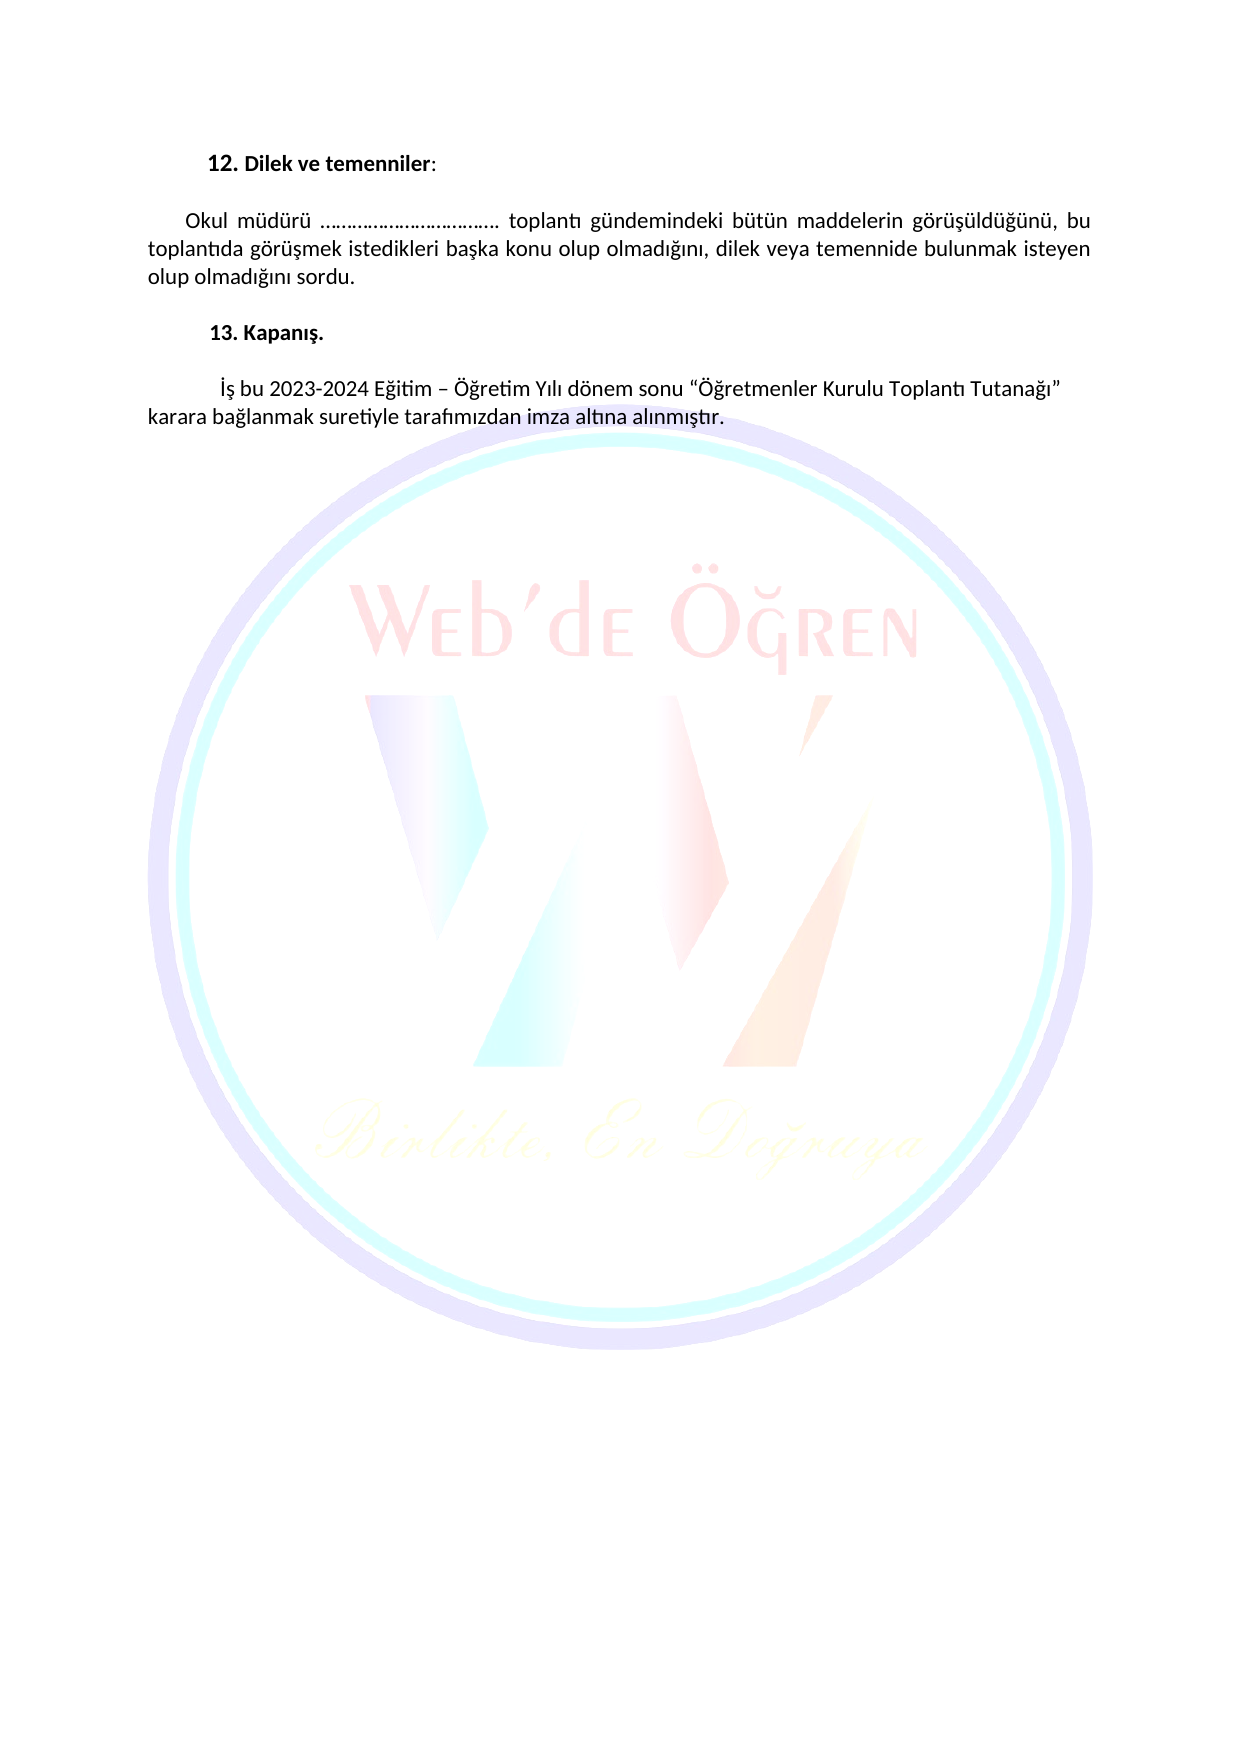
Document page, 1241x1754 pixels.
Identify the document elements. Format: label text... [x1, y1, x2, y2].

text Okul müdürü ……………………………. toplantı gündemindeki bütün maddelerin görüşüldüğünü, bu toplantıda görüşmek istedikleri başka konu olup olmadığını, dilek veya temennide bulunmak isteyen olup olmadığını sordu. [148, 206, 1093, 290]
list Dilek ve temenniler: [207, 148, 1093, 178]
text İş bu 2023-2024 Eğitim – Öğretim Yılı dönem sonu “Öğretmenler Kurulu Toplantı Tutanağı” karara bağlanmak suretiyle tarafımızdan imza altına alınmıştır. [148, 374, 1093, 430]
text 13. Kapanış. [166, 318, 1093, 346]
